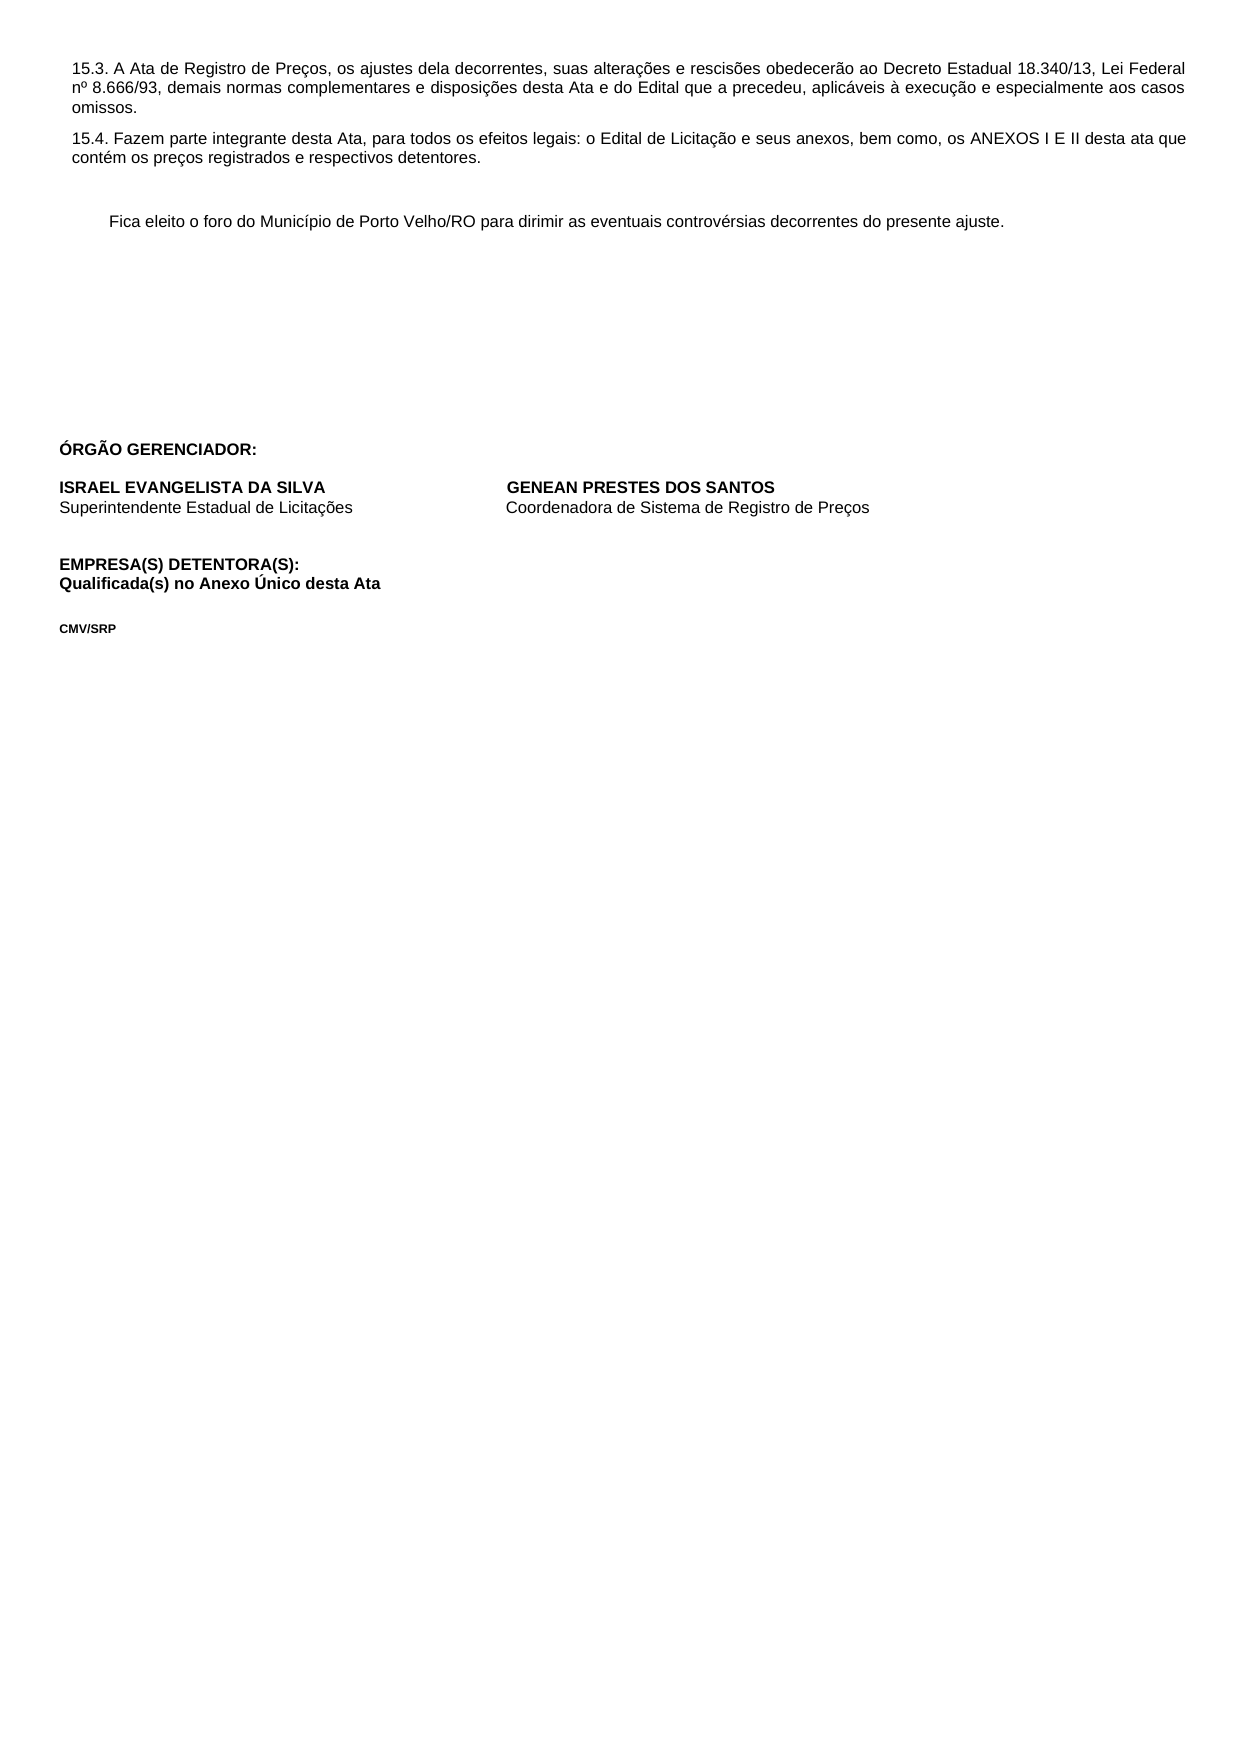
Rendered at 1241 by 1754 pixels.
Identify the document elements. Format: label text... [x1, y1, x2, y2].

text ISRAEL EVANGELISTA DA SILVA GENEAN PRESTES DOS SANTOS [59, 478, 1194, 497]
text 15.4. Fazem parte integrante desta Ata, para todos os efeitos legais: o Edital de Licitação e seus anexos, bem como, os ANEXOS I E II desta ata que contém os preços registrados e respectivos detentores. [72, 129, 1186, 167]
text 15.3. A Ata de Registro de Preços, os ajustes dela decorrentes, suas alterações e rescisões obedecerão ao Decreto Estadual 18.340/13, Lei Federal nº 8.666/93, demais normas complementares e disposições desta Ata e do Edital que a precedeu, aplicáveis à execução e especialmente aos casos omissos. [72, 59, 1186, 117]
text ÓRGÃO GERENCIADOR: [59, 440, 1194, 459]
text Qualificada(s) no Anexo Único desta Ata [59, 574, 1194, 593]
text CMV/SRP [59, 622, 1194, 636]
text Fica eleito o foro do Município de Porto Velho/RO para dirimir as eventuais controvérsias decorrentes do presente ajuste. [72, 212, 1186, 231]
text EMPRESA(S) DETENTORA(S): [59, 555, 1194, 574]
text Superintendente Estadual de Licitações Coordenadora de Sistema de Registro de Preços [59, 497, 1194, 517]
